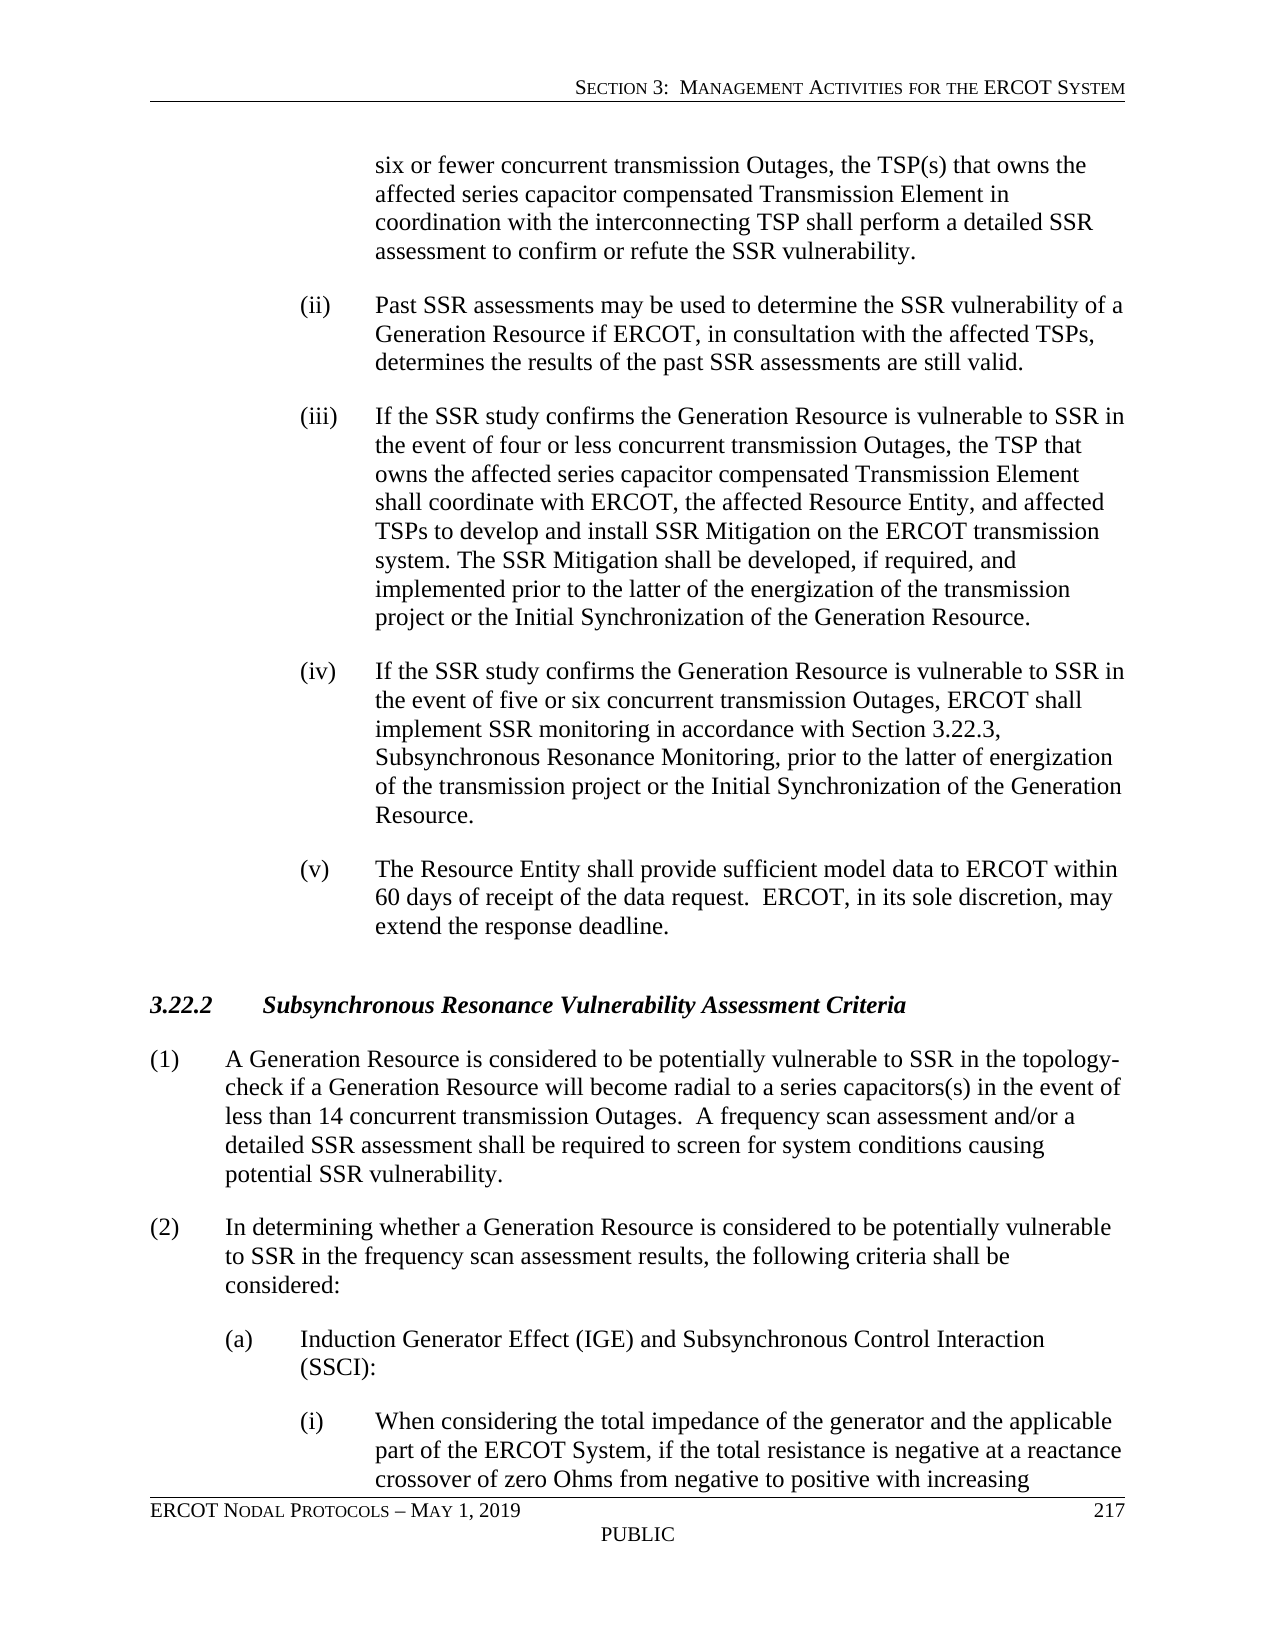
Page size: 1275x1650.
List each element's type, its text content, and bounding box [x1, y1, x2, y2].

text (iii) If the SSR study confirms the Generation Resource is vulnerable to SSR in the event of four or less concurrent transmission Outages, the TSP that owns the affected series capacitor compensated Transmission Element shall coordinate with ERCOT, the affected Resource Entity, and affected TSPs to develop and install SSR Mitigation on the ERCOT transmission system. The SSR Mitigation shall be developed, if required, and implemented prior to the latter of the energization of the transmission project or the Initial Synchronization of the Generation Resource. [300, 401, 1125, 631]
text (1) A Generation Resource is considered to be potentially vulnerable to SSR in the topology-check if a Generation Resource will become radial to a series capacitors(s) in the event of less than 14 concurrent transmission Outages. A frequency scan assessment and/or a detailed SSR assessment shall be required to screen for system conditions causing potential SSR vulnerability. [150, 1044, 1125, 1187]
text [300, 150, 1125, 265]
text (ii) Past SSR assessments may be used to determine the SSR vulnerability of a Generation Resource if ERCOT, in consultation with the affected TSPs, determines the results of the past SSR assessments are still valid. [300, 290, 1125, 376]
text (a) Induction Generator Effect (IGE) and Subsynchronous Control Interaction (SSCI): [225, 1324, 1125, 1381]
text 3.22.2 Subsynchronous Resonance Vulnerability Assessment Criteria [150, 990, 1125, 1019]
text (2) In determining whether a Generation Resource is considered to be potentially vulnerable to SSR in the frequency scan assessment results, the following criteria shall be considered: [150, 1212, 1125, 1299]
text (iv) If the SSR study confirms the Generation Resource is vulnerable to SSR in the event of five or six concurrent transmission Outages, ERCOT shall implement SSR monitoring in accordance with Section 3.22.3, Subsynchronous Resonance Monitoring, prior to the latter of energization of the transmission project or the Initial Synchronization of the Generation Resource. [300, 656, 1125, 829]
text (v) The Resource Entity shall provide sufficient model data to ERCOT within 60 days of receipt of the data request. ERCOT, in its sole discretion, may extend the response deadline. [300, 854, 1125, 940]
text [300, 1406, 1125, 1492]
